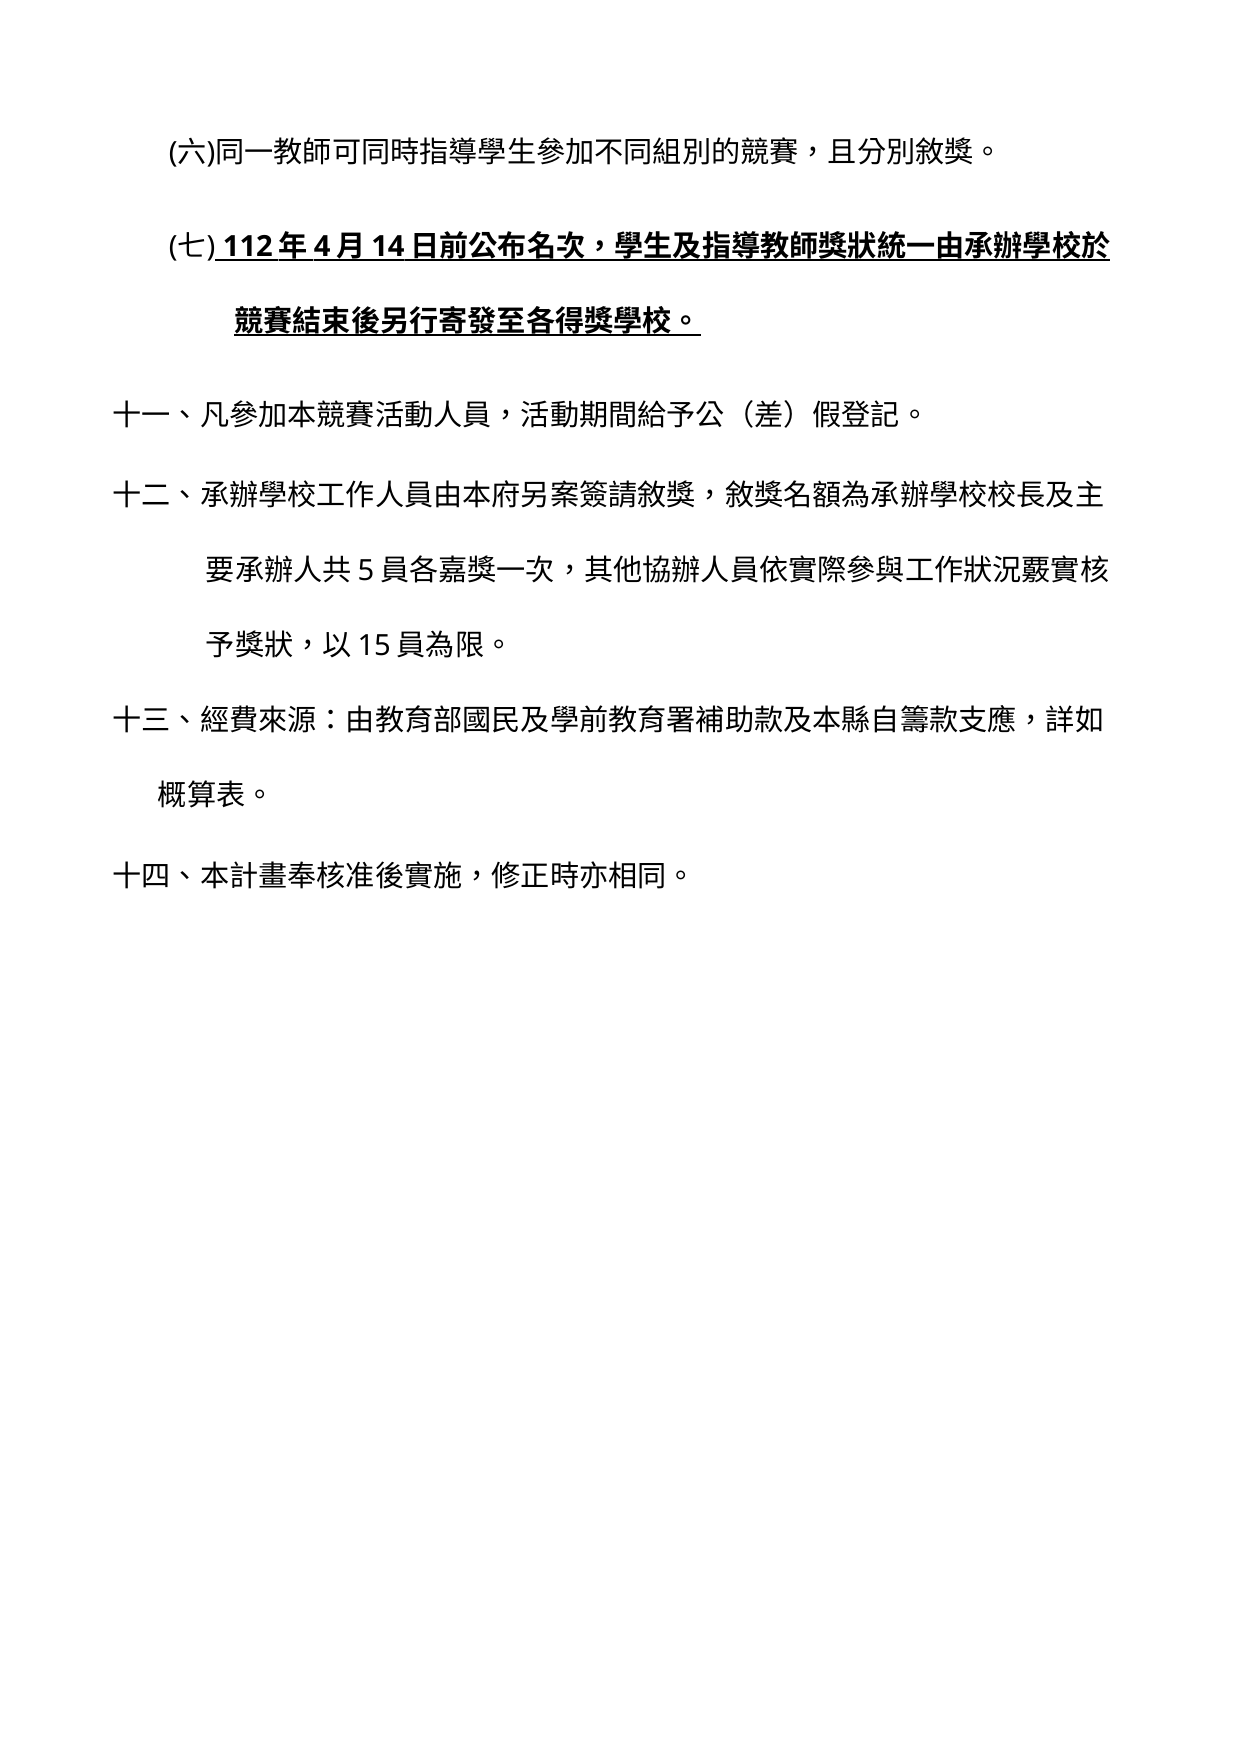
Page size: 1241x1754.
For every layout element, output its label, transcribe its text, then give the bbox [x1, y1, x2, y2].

text (七) 112年4月14日前公布名次，學生及指導教師獎狀統一由承辦學校於競賽結束後另行寄發至各得獎學校。 [168, 207, 1128, 357]
text 十三、經費來源：由教育部國民及學前教育署補助款及本縣自籌款支應，詳如 [112, 681, 1128, 756]
text (六)同一教師可同時指導學生參加不同組別的競賽，且分別敘獎。 [168, 113, 1128, 188]
text 十二、承辦學校工作人員由本府另案簽請敘獎，敘獎名額為承辦學校校長及主要承辦人共5員各嘉獎一次，其他協辦人員依實際參與工作狀況覈實核予獎狀，以15員為限。 [112, 456, 1128, 681]
text 十一、凡參加本競賽活動人員，活動期間給予公（差）假登記。 [112, 375, 1128, 450]
text 十四、本計畫奉核准後實施，修正時亦相同。 [112, 836, 1128, 911]
text 概算表。 [112, 756, 1128, 831]
